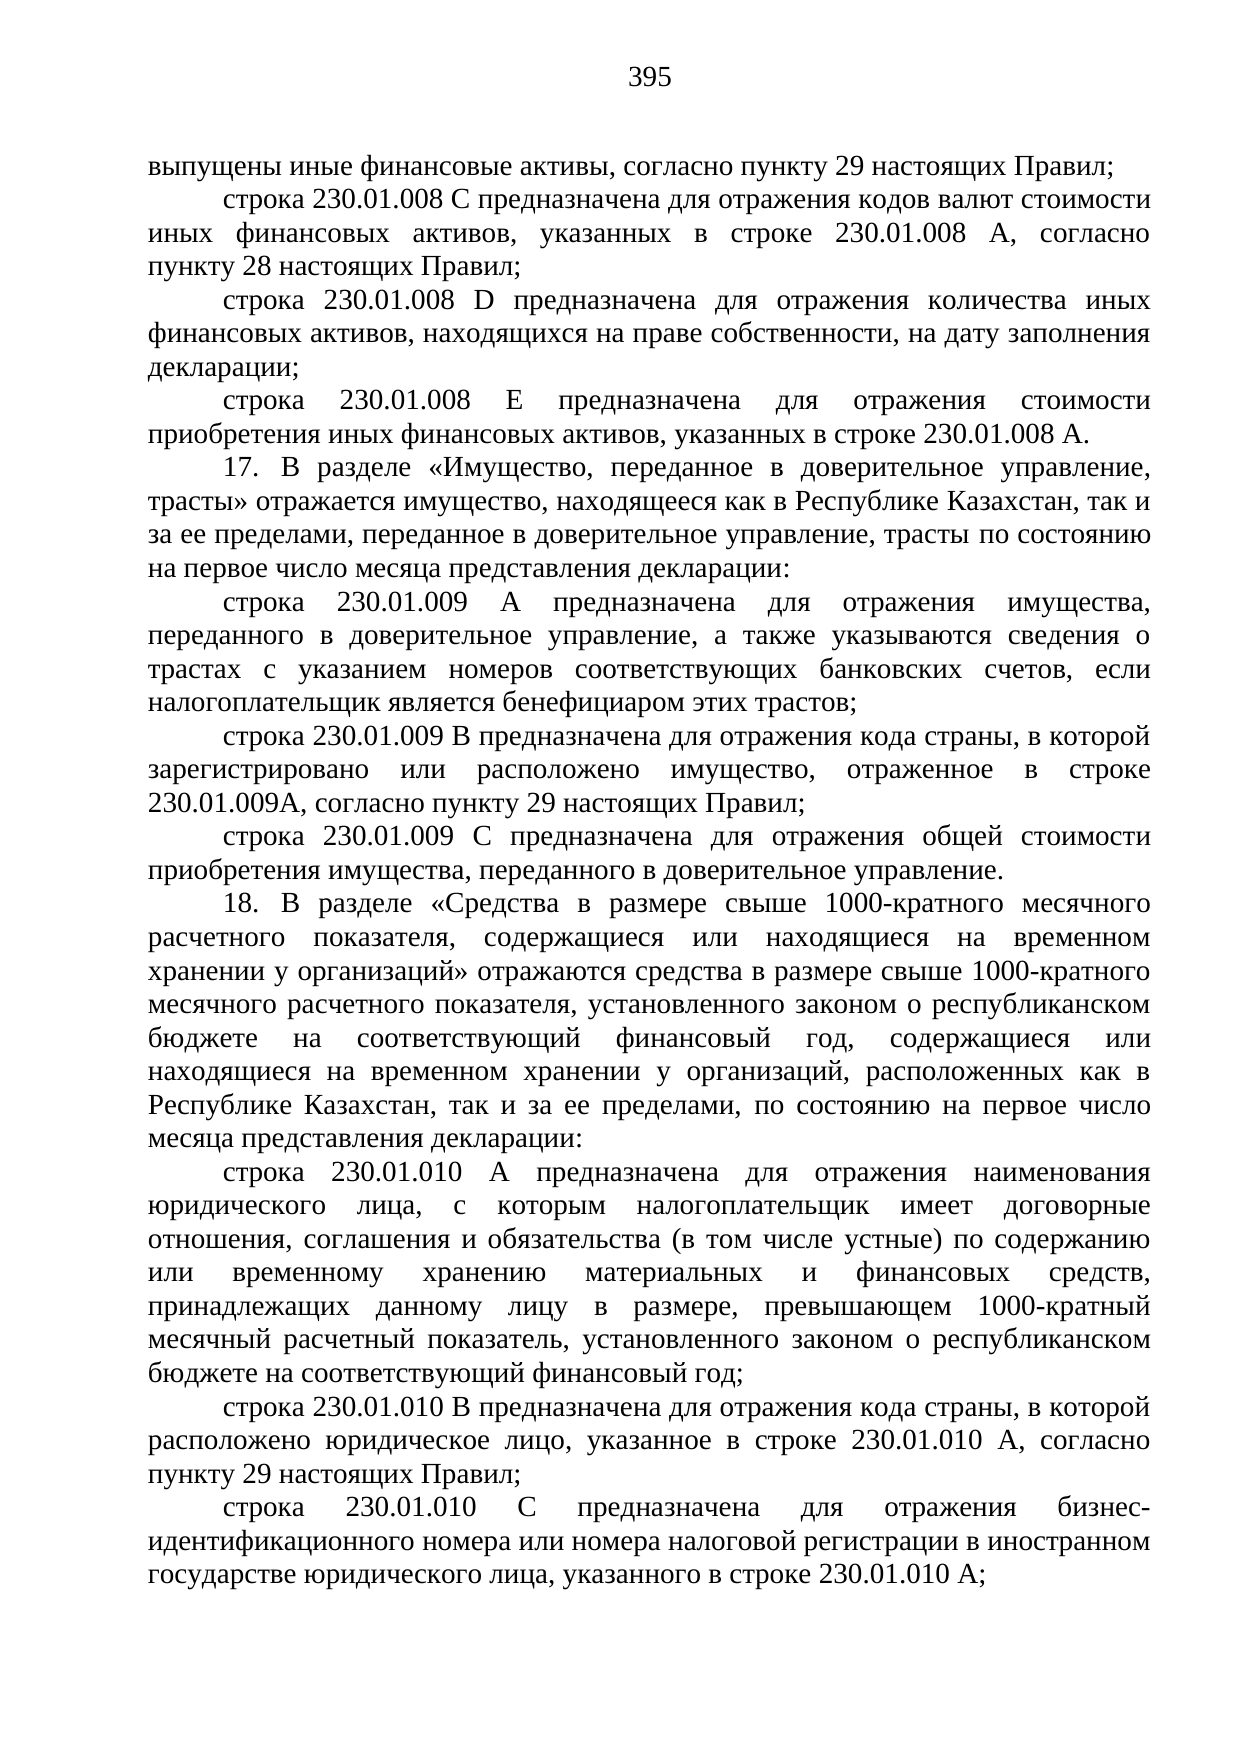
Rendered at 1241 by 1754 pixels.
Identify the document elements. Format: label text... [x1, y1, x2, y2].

text строка 230.01.008 C предназначена для отражения кодов валют стоимости иных финансовых активов, указанных в строке 230.01.008 А, согласно пункту 28 настоящих Правил; [148, 181, 1152, 282]
text строка 230.01.008 D предназначена для отражения количества иных финансовых активов, находящихся на праве собственности, на дату заполнения декларации; [148, 282, 1152, 382]
text строка 230.01.008 Е предназначена для отражения стоимости приобретения иных финансовых активов, указанных в строке 230.01.008 А. [148, 382, 1152, 449]
text строка 230.01.009 А предназначена для отражения имущества, переданного в доверительное управление, а также указываются сведения о трастах с указанием номеров соответствующих банковских счетов, если налогоплательщик является бенефициаром этих трастов; [148, 584, 1152, 718]
text строка 230.01.010 В предназначена для отражения кода страны, в которой расположено юридическое лицо, указанное в строке 230.01.010 А, согласно пункту 29 настоящих Правил; [148, 1389, 1152, 1489]
text строка 230.01.009 C предназначена для отражения общей стоимости приобретения имущества, переданного в доверительное управление. [148, 818, 1152, 886]
list В разделе «Имущество, переданное в доверительное управление, трасты» отражается имущество, находящееся как в Республике Казахстан, так и за ее пределами, переданное в доверительное управление, трасты по состоянию на первое число месяца представления декларации: [148, 449, 1152, 584]
text строка 230.01.009 В предназначена для отражения кода страны, в которой зарегистрировано или расположено имущество, отраженное в строке 230.01.009А, согласно пункту 29 настоящих Правил; [148, 718, 1152, 818]
text строка 230.01.010 С предназначена для отражения бизнес-идентификационного номера или номера налоговой регистрации в иностранном государстве юридического лица, указанного в строке 230.01.010 А; [148, 1489, 1152, 1590]
list В разделе «Средства в размере свыше 1000-кратного месячного расчетного показателя, содержащиеся или находящиеся на временном хранении у организаций» отражаются средства в размере свыше 1000-кратного месячного расчетного показателя, установленного законом о республиканском бюджете на соответствующий финансовый год, содержащиеся или находящиеся на временном хранении у организаций, расположенных как в Республике Казахстан, так и за ее пределами, по состоянию на первое число месяца представления декларации: [148, 886, 1152, 1154]
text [148, 148, 1152, 181]
text строка 230.01.010 А предназначена для отражения наименования юридического лица, с которым налогоплательщик имеет договорные отношения, соглашения и обязательства (в том числе устные) по содержанию или временному хранению материальных и финансовых средств, принадлежащих данному лицу в размере, превышающем 1000-кратный месячный расчетный показатель, установленного законом о республиканском бюджете на соответствующий финансовый год; [148, 1154, 1152, 1389]
